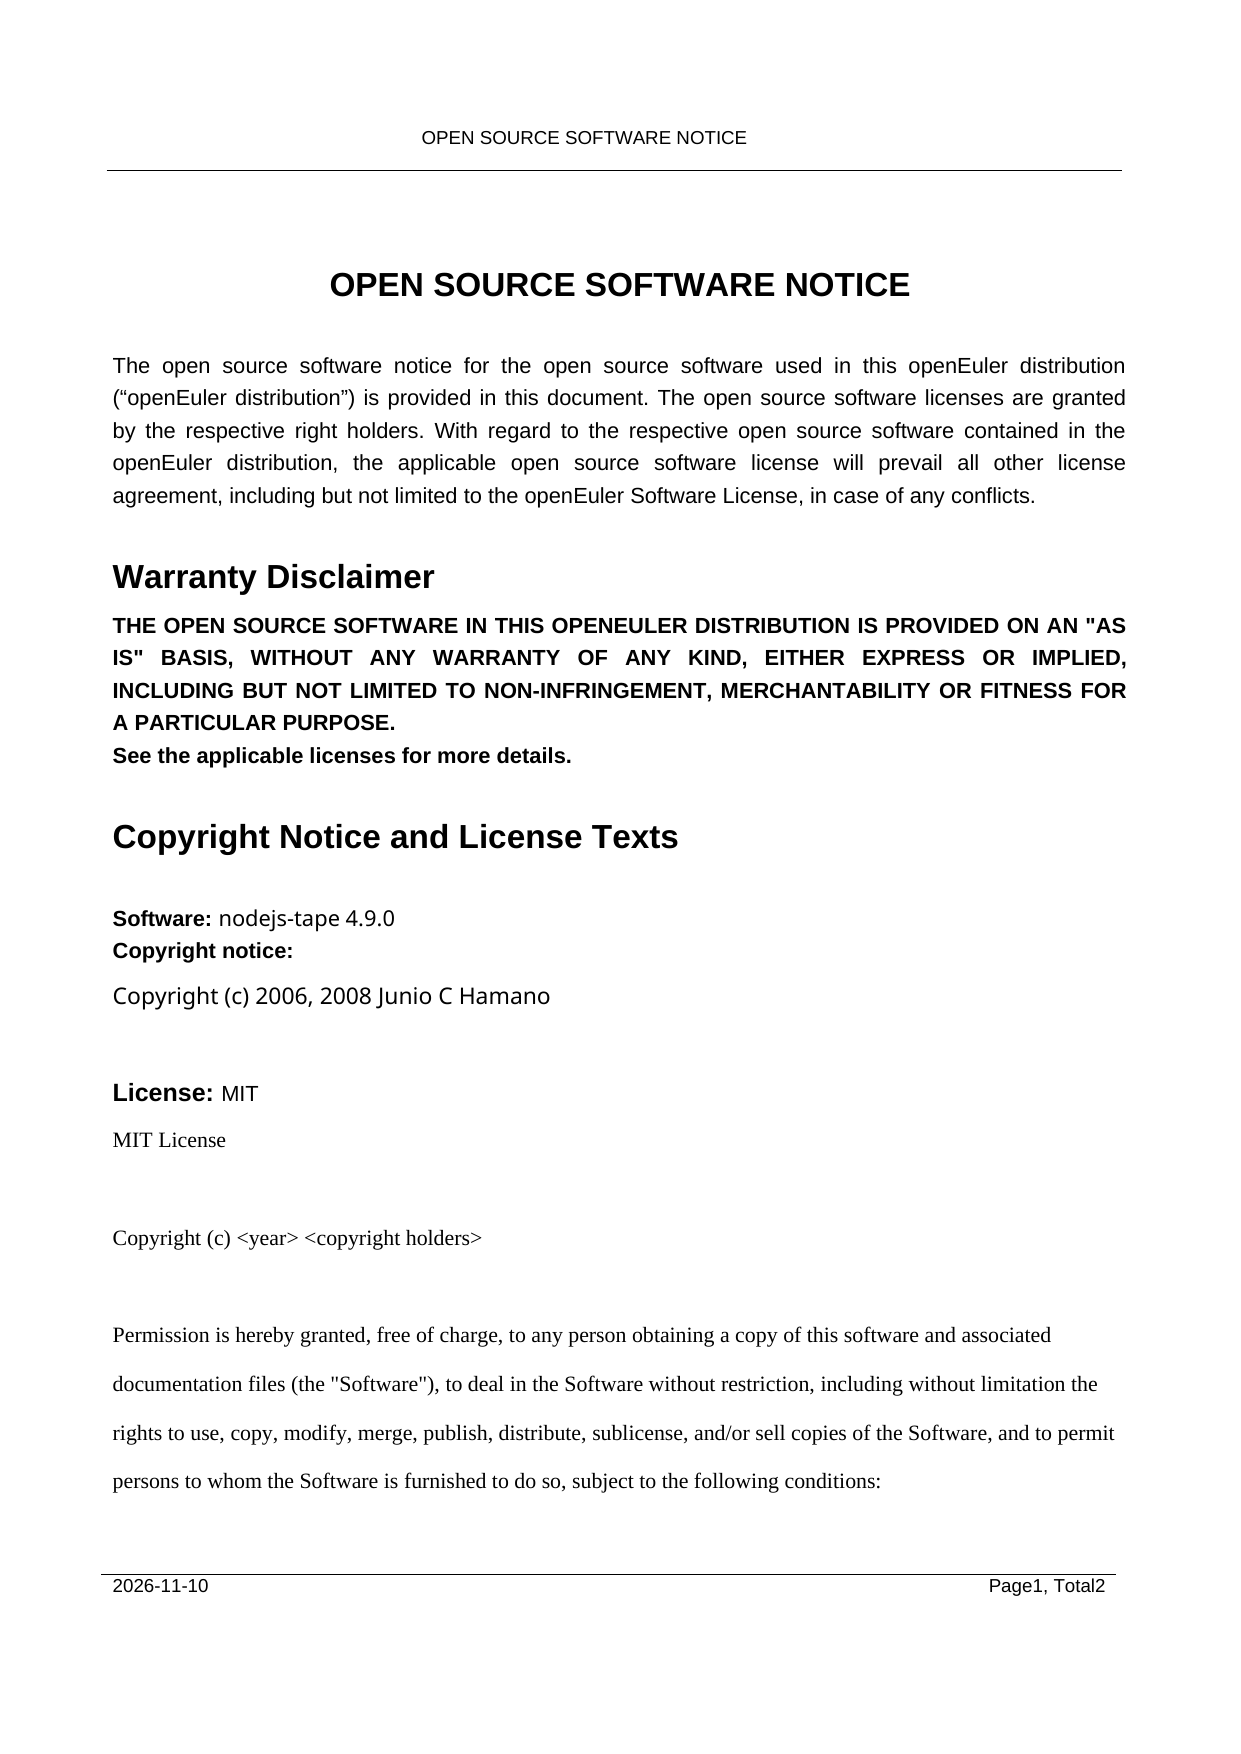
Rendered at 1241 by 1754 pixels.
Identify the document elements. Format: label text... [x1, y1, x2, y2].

text OPEN SOURCE SOFTWARE NOTICE [112, 251, 1128, 316]
text The open source software notice for the open source software used in this openEuler distribution (“openEuler distribution”) is provided in this document. The open source software licenses are granted by the respective right holders. With regard to the respective open source software contained in the openEuler distribution, the applicable open source software license will prevail all other license agreement, including but not limited to the openEuler Software License, in case of any conflicts. [112, 349, 1128, 511]
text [112, 1123, 1128, 1497]
text Warranty Disclaimer [112, 544, 1128, 609]
text Software: nodejs-tape 4.9.0 [112, 901, 1128, 934]
text License: MIT [112, 1077, 1128, 1109]
text Copyright notice: [112, 934, 1128, 966]
text Copyright Notice and License Texts [112, 804, 1128, 869]
text THE OPEN SOURCE SOFTWARE IN THIS OPENEULER DISTRIBUTION IS PROVIDED ON AN "AS IS" BASIS, WITHOUT ANY WARRANTY OF ANY KIND, EITHER EXPRESS OR IMPLIED, INCLUDING BUT NOT LIMITED TO NON-INFRINGEMENT, MERCHANTABILITY OR FITNESS FOR A PARTICULAR PURPOSE. See the applicable licenses for more details. [112, 609, 1128, 771]
text Copyright (c) 2006, 2008 Junio C Hamano [112, 979, 1128, 1060]
